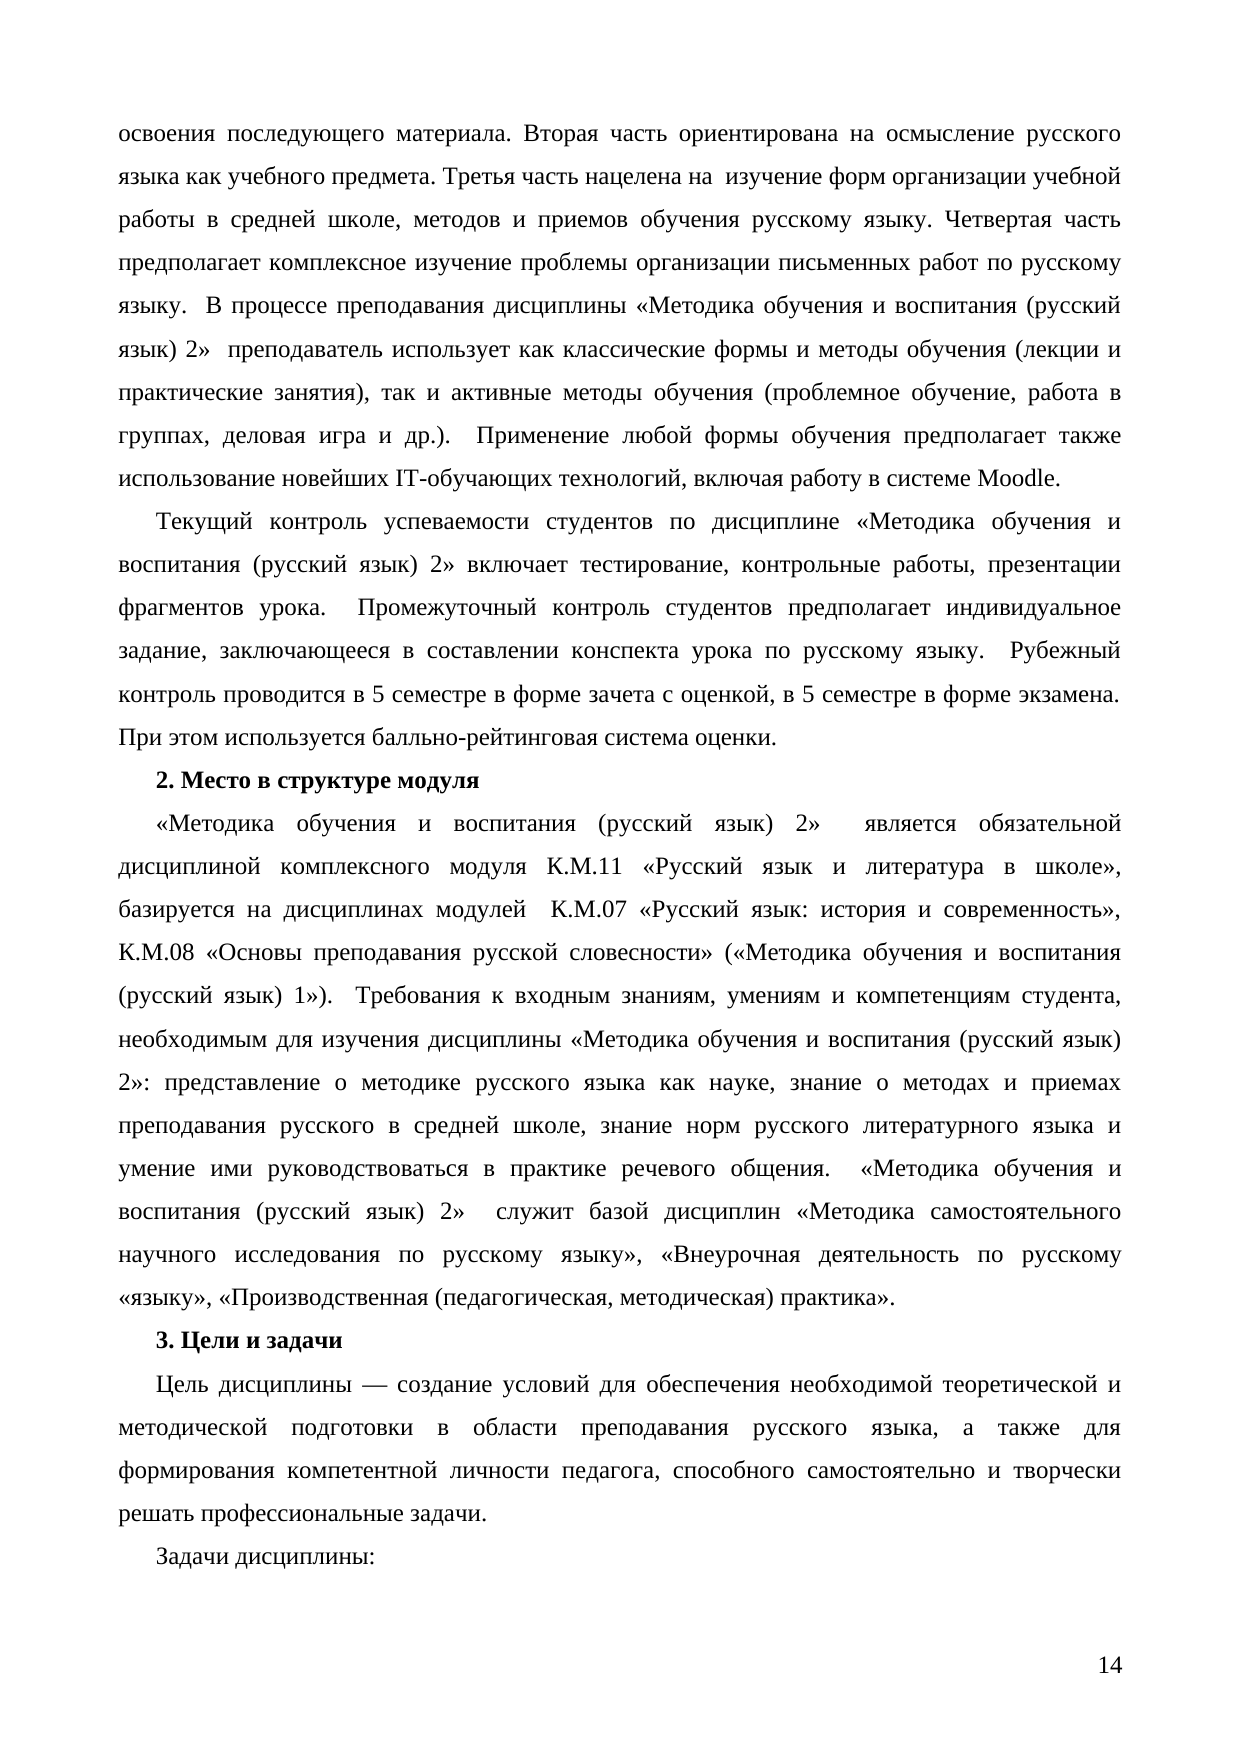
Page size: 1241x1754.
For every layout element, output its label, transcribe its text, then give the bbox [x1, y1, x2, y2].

text Задачи дисциплины: [118, 1541, 1122, 1570]
text Цель дисциплины — создание условий для обеспечения необходимой теоретической и методической подготовки в области преподавания русского языка, а также для формирования компетентной личности педагога, способного самостоятельно и творчески решать профессиональные задачи. [118, 1369, 1122, 1527]
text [118, 118, 1122, 492]
text Текущий контроль успеваемости студентов по дисциплине «Методика обучения и воспитания (русский язык) 2» включает тестирование, контрольные работы, презентации фрагментов урока. Промежуточный контроль студентов предполагает индивидуальное задание, заключающееся в составлении конспекта урока по русскому языку. Рубежный контроль проводится в 5 семестре в форме зачета с оценкой, в 5 семестре в форме экзамена. При этом используется балльно-рейтинговая система оценки. [118, 506, 1122, 751]
text «Методика обучения и воспитания (русский язык) 2» является обязательной дисциплиной комплексного модуля К.М.11 «Русский язык и литература в школе», базируется на дисциплинах модулей К.М.07 «Русский язык: история и современность», К.М.08 «Основы преподавания русской словесности» («Методика обучения и воспитания (русский язык) 1»). Требования к входным знаниям, умениям и компетенциям студента, необходимым для изучения дисциплины «Методика обучения и воспитания (русский язык) 2»: представление о методике русского языка как науке, знание о методах и приемах преподавания русского в средней школе, знание норм русского литературного языка и умение ими руководствоваться в практике речевого общения. «Методика обучения и воспитания (русский язык) 2» служит базой дисциплин «Методика самостоятельного научного исследования по русскому языку», «Внеурочная деятельность по русскому «языку», «Производственная (педагогическая, методическая) практика». [118, 808, 1122, 1311]
subtitle 2. Место в структуре модуля [118, 765, 1122, 794]
subtitle 3. Цели и задачи [118, 1326, 1122, 1354]
